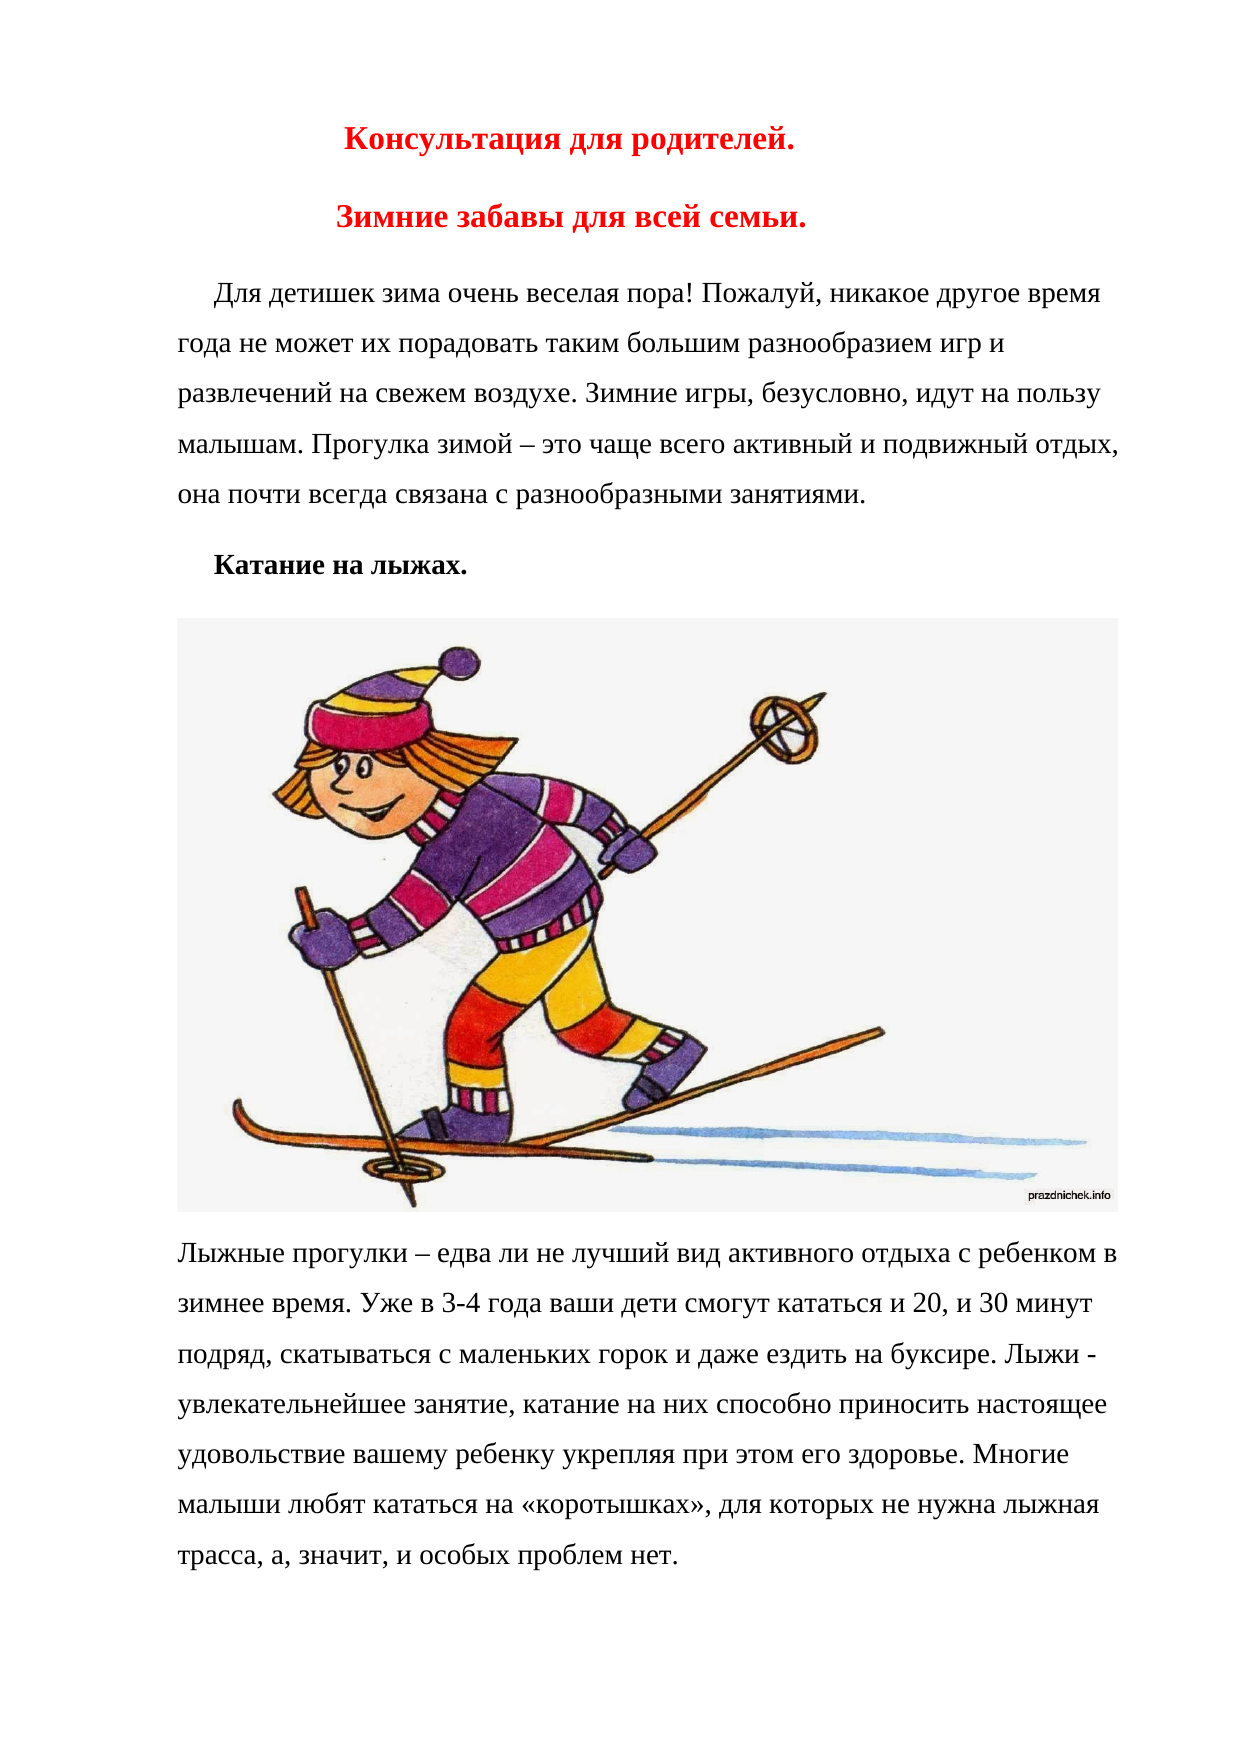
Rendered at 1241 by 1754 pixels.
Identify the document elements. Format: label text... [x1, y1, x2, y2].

text Катание на лыжах. [177, 547, 1152, 581]
text Консультация для родителей. [177, 118, 1152, 156]
picture [177, 618, 1118, 1212]
text Для детишек зима очень веселая пора! Пожалуй, никакое другое время года не может их порадовать таким большим разнообразием игр и развлечений на свежем воздухе. Зимние игры, безусловно, идут на пользу малышам. Прогулка зимой – это чаще всего активный и подвижный отдых, она почти всегда связана с разнообразными занятиями. [177, 275, 1152, 509]
text Зимние забавы для всей семьи. [177, 196, 1152, 235]
